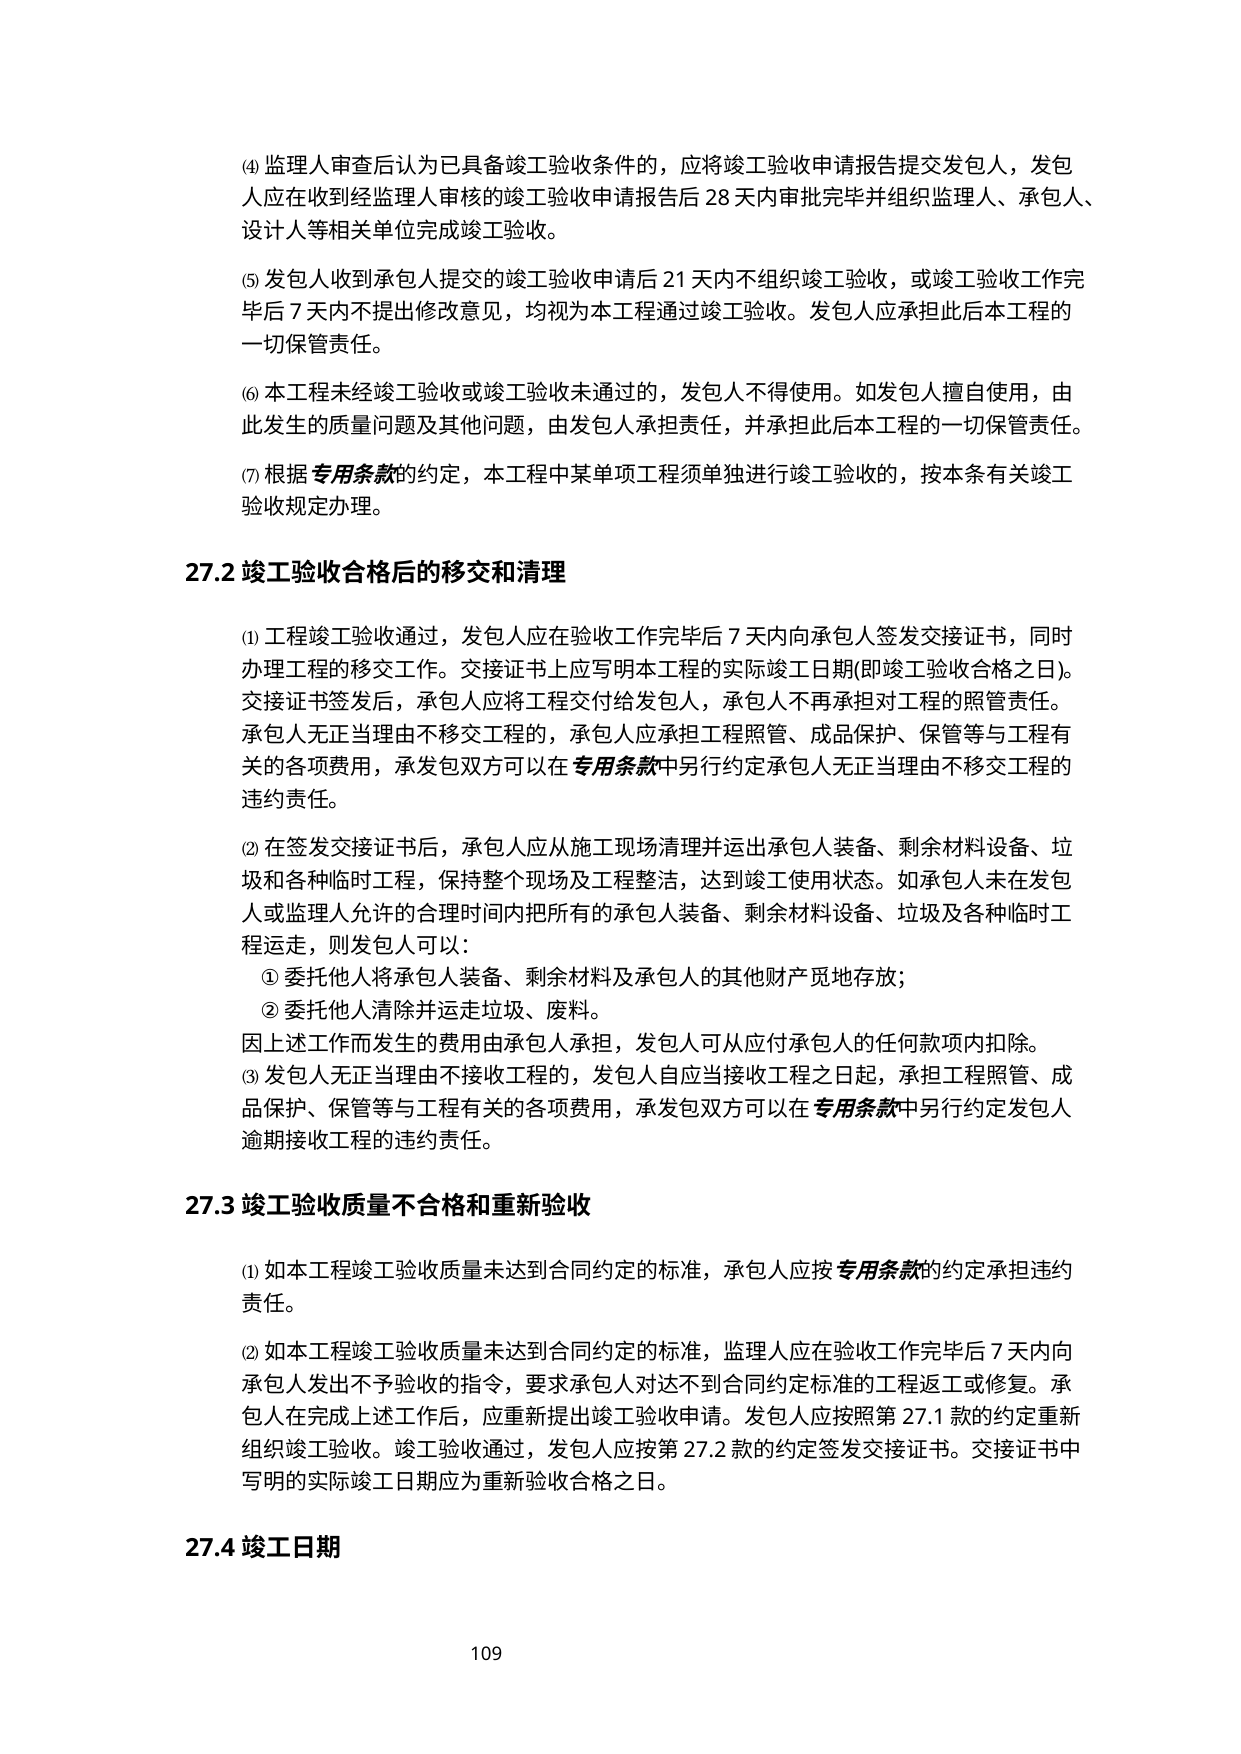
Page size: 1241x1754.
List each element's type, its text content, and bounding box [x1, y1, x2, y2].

text ⑵如本工程竣工验收质量未达到合同约定的标准，监理人应在验收工作完毕后7天内向承包人发出不予验收的指令，要求承包人对达不到合同约定标准的工程返工或修复。承包人在完成上述工作后，应重新提出竣工验收申请。发包人应按照第27.1款的约定重新组织竣工验收。竣工验收通过，发包人应按第27.2款的约定签发交接证书。交接证书中写明的实际竣工日期应为重新验收合格之日。 [241, 1334, 1093, 1496]
text ⑺根据专用条款的约定，本工程中某单项工程须单独进行竣工验收的，按本条有关竣工验收规定办理。 [241, 456, 1093, 521]
list 竣工验收质量不合格和重新验收 [185, 1171, 1093, 1236]
text ⑸发包人收到承包人提交的竣工验收申请后21天内不组织竣工验收，或竣工验收工作完毕后7天内不提出修改意见，均视为本工程通过竣工验收。发包人应承担此后本工程的一切保管责任。 [241, 261, 1093, 359]
text ⑶发包人无正当理由不接收工程的，发包人自应当接收工程之日起，承担工程照管、成品保护、保管等与工程有关的各项费用，承发包双方可以在专用条款中另行约定发包人逾期接收工程的违约责任。 [241, 1058, 1093, 1155]
list 竣工日期 [185, 1513, 1093, 1578]
text 因上述工作而发生的费用由承包人承担，发包人可从应付承包人的任何款项内扣除。 [241, 1025, 1093, 1058]
text ⑴工程竣工验收通过，发包人应在验收工作完毕后7天内向承包人签发交接证书，同时办理工程的移交工作。交接证书上应写明本工程的实际竣工日期(即竣工验收合格之日)。交接证书签发后，承包人应将工程交付给发包人，承包人不再承担对工程的照管责任。承包人无正当理由不移交工程的，承包人应承担工程照管、成品保护、保管等与工程有关的各项费用，承发包双方可以在专用条款中另行约定承包人无正当理由不移交工程的违约责任。 [241, 619, 1093, 814]
text ①委托他人将承包人装备、剩余材料及承包人的其他财产觅地存放； [241, 960, 1093, 993]
text ⑹本工程未经竣工验收或竣工验收未通过的，发包人不得使用。如发包人擅自使用，由此发生的质量问题及其他问题，由发包人承担责任，并承担此后本工程的一切保管责任。 [241, 375, 1093, 440]
text ⑷监理人审查后认为已具备竣工验收条件的，应将竣工验收申请报告提交发包人，发包人应在收到经监理人审核的竣工验收申请报告后28天内审批完毕并组织监理人、承包人、设计人等相关单位完成竣工验收。 [241, 148, 1093, 245]
list 竣工验收合格后的移交和清理 [185, 538, 1093, 603]
text ⑵在签发交接证书后，承包人应从施工现场清理并运出承包人装备、剩余材料设备、垃圾和各种临时工程，保持整个现场及工程整洁，达到竣工使用状态。如承包人未在发包人或监理人允许的合理时间内把所有的承包人装备、剩余材料设备、垃圾及各种临时工程运走，则发包人可以： [241, 830, 1093, 960]
text ⑴如本工程竣工验收质量未达到合同约定的标准，承包人应按专用条款的约定承担违约责任。 [241, 1253, 1093, 1318]
text ②委托他人清除并运走垃圾、废料。 [241, 993, 1093, 1025]
